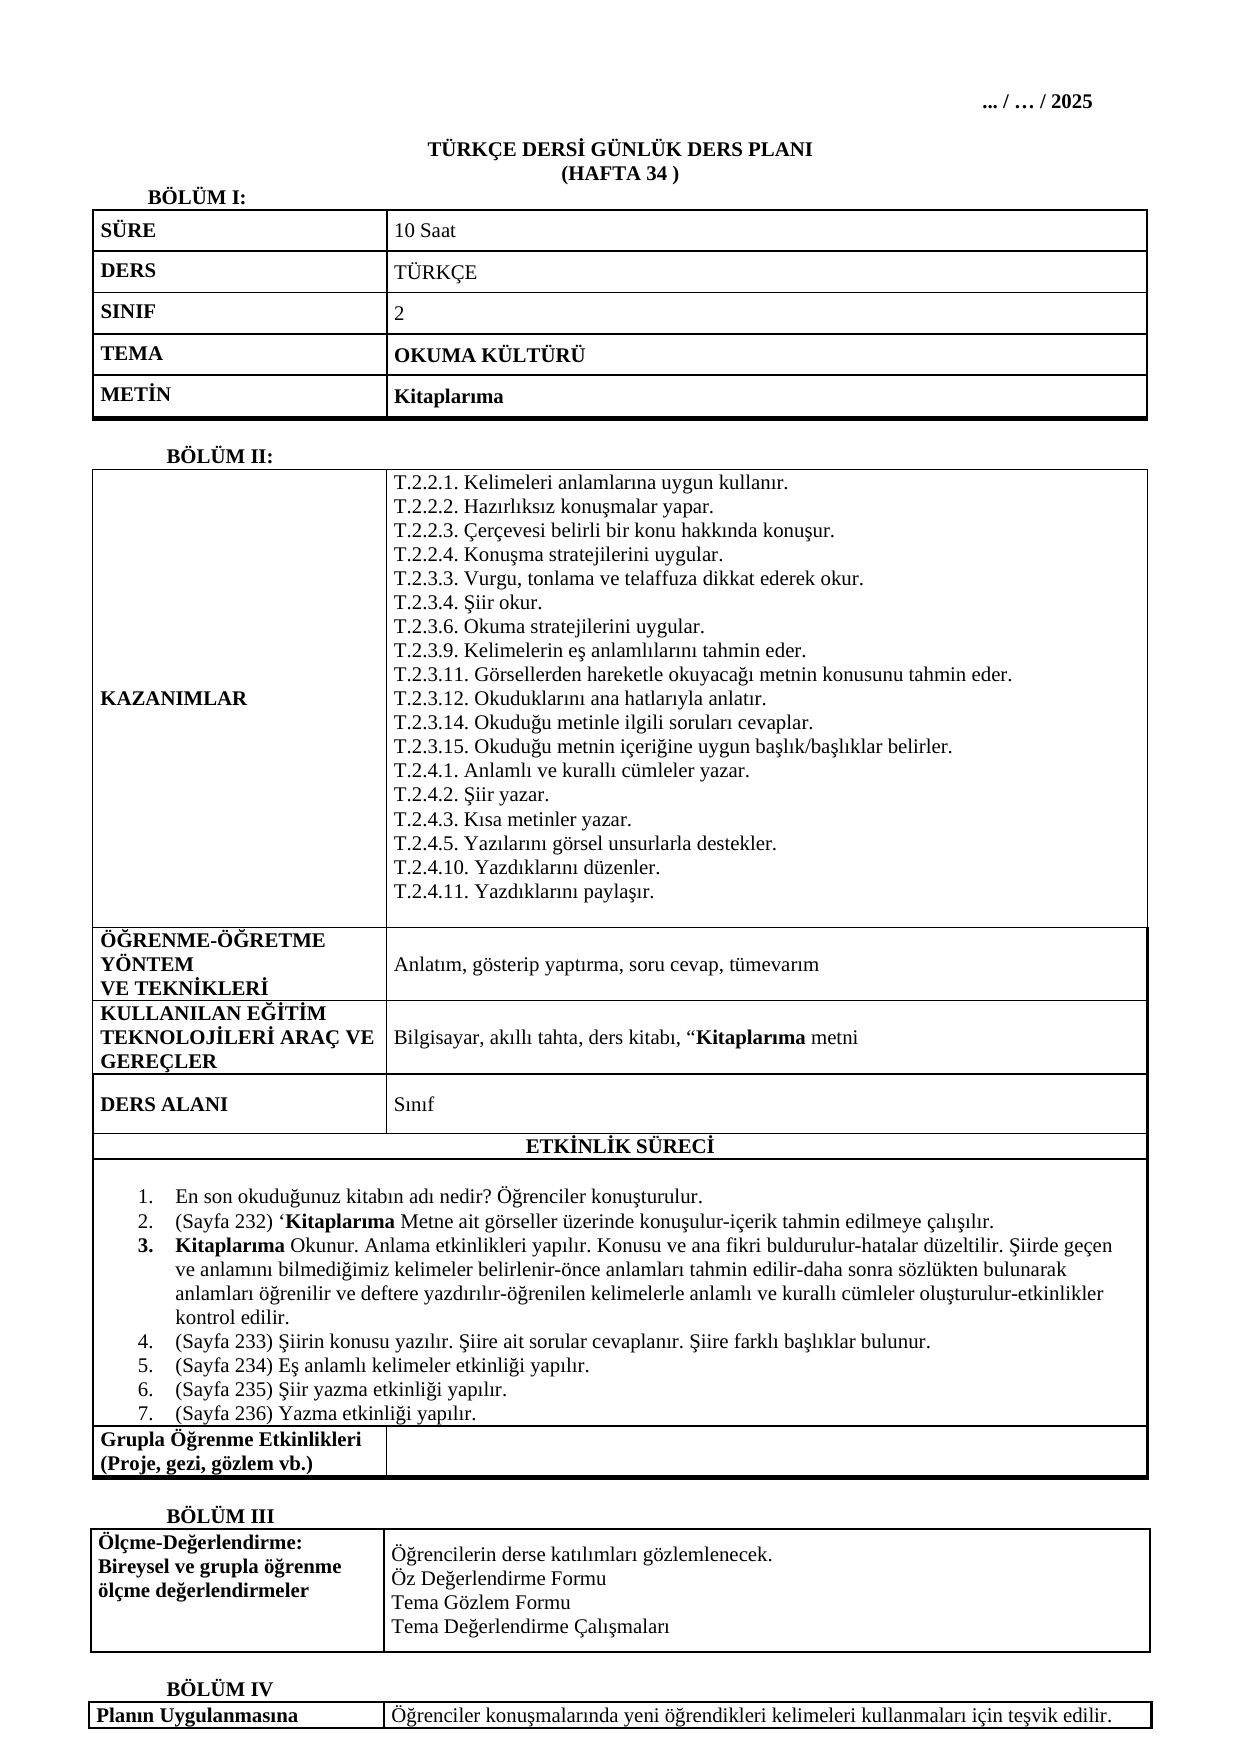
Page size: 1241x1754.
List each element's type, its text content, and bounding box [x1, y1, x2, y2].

table_header Öğrencilerin derse katılımları gözlemlenecek. Öz Değerlendirme Formu Tema Gözlem Formu Tema Değerlendirme Çalışmaları [385, 1530, 1149, 1651]
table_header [90, 1703, 383, 1727]
table_cell TEMA [94, 335, 386, 374]
subtitle BÖLÜM IV [148, 1677, 1092, 1701]
table_header SÜRE [94, 211, 386, 250]
table_cell Sınıf [387, 1075, 1146, 1133]
text BÖLÜM I: [148, 185, 1092, 209]
table_cell 2 [388, 293, 1146, 333]
table_cell DERS ALANI [94, 1075, 386, 1133]
table_cell DERS [94, 252, 386, 292]
table_header Ölçme-Değerlendirme: Bireysel ve grupla öğrenme ölçme değerlendirmeler [92, 1530, 383, 1651]
table_header T.2.2.1. Kelimeleri anlamlarına uygun kullanır. T.2.2.2. Hazırlıksız konuşmalar yapar. T.2.2.3. Çerçevesi belirli bir konu hakkında konuşur. T.2.2.4. Konuşma stratejilerini uygular. T.2.3.3. Vurgu, tonlama ve telaffuza dikkat ederek okur. T.2.3.4. Şiir okur. T.2.3.6. Okuma stratejilerini uygular. T.2.3.9. Kelimelerin eş anlamlılarını tahmin eder. T.2.3.11. Görsellerden hareketle okuyacağı metnin konusunu tahmin eder. T.2.3.12. Okuduklarını ana hatlarıyla anlatır. T.2.3.14. Okuduğu metinle ilgili soruları cevaplar. T.2.3.15. Okuduğu metnin içeriğine uygun başlık/başlıklar belirler. T.2.4.1. Anlamlı ve kurallı cümleler yazar. T.2.4.2. Şiir yazar. T.2.4.3. Kısa metinler yazar. T.2.4.5. Yazılarını görsel unsurlarla destekler. T.2.4.10. Yazdıklarını düzenler. T.2.4.11. Yazdıklarını paylaşır. [387, 470, 1147, 927]
table_cell TÜRKÇE [388, 252, 1146, 292]
table_header 10 Saat [388, 211, 1146, 250]
table_cell [387, 1427, 1146, 1475]
table_cell Kitaplarıma [388, 376, 1146, 416]
text (HAFTA 34 ) [148, 161, 1092, 185]
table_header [385, 1703, 1150, 1727]
table_cell OKUMA KÜLTÜRÜ [388, 335, 1146, 374]
text TÜRKÇE DERSİ GÜNLÜK DERS PLANI [148, 137, 1092, 161]
table_cell Bilgisayar, akıllı tahta, ders kitabı, “Kitaplarıma metni [387, 1001, 1146, 1073]
table_header KAZANIMLAR [93, 470, 386, 927]
table_cell ETKİNLİK SÜRECİ [94, 1134, 1146, 1158]
table_cell SINIF [94, 293, 386, 333]
table_cell Anlatım, gösterip yaptırma, soru cevap, tümevarım [387, 928, 1146, 1000]
table_cell METİN [94, 376, 386, 416]
subtitle BÖLÜM III [148, 1504, 1092, 1528]
table_cell ÖĞRENME-ÖĞRETME YÖNTEM VE TEKNİKLERİ [93, 928, 386, 1000]
table_cell KULLANILAN EĞİTİM TEKNOLOJİLERİ ARAÇ VE GEREÇLER [93, 1001, 386, 1073]
text BÖLÜM II: [148, 444, 1092, 468]
table_cell Grupla Öğrenme Etkinlikleri (Proje, gezi, gözlem vb.) [94, 1427, 386, 1475]
text ... / … / 2025 [148, 89, 1092, 113]
table_cell En son okuduğunuz kitabın adı nedir? Öğrenciler konuşturulur. (Sayfa 232) ‘Kitaplarıma Metne ait görseller üzerinde konuşulur-içerik tahmin edilmeye çalışılır. Kitaplarıma Okunur. Anlama etkinlikleri yapılır. Konusu ve ana fikri buldurulur-hatalar düzeltilir. Şiirde geçen ve anlamını bilmediğimiz kelimeler belirlenir-önce anlamları tahmin edilir-daha sonra sözlükten bulunarak anlamları öğrenilir ve deftere yazdırılır-öğrenilen kelimelerle anlamlı ve kurallı cümleler oluşturulur-etkinlikler kontrol edilir. (Sayfa 233) Şiirin konusu yazılır. Şiire ait sorular cevaplanır. Şiire farklı başlıklar bulunur. (Sayfa 234) Eş anlamlı kelimeler etkinliği yapılır. (Sayfa 235) Şiir yazma etkinliği yapılır. (Sayfa 236) Yazma etkinliği yapılır. [94, 1160, 1146, 1425]
